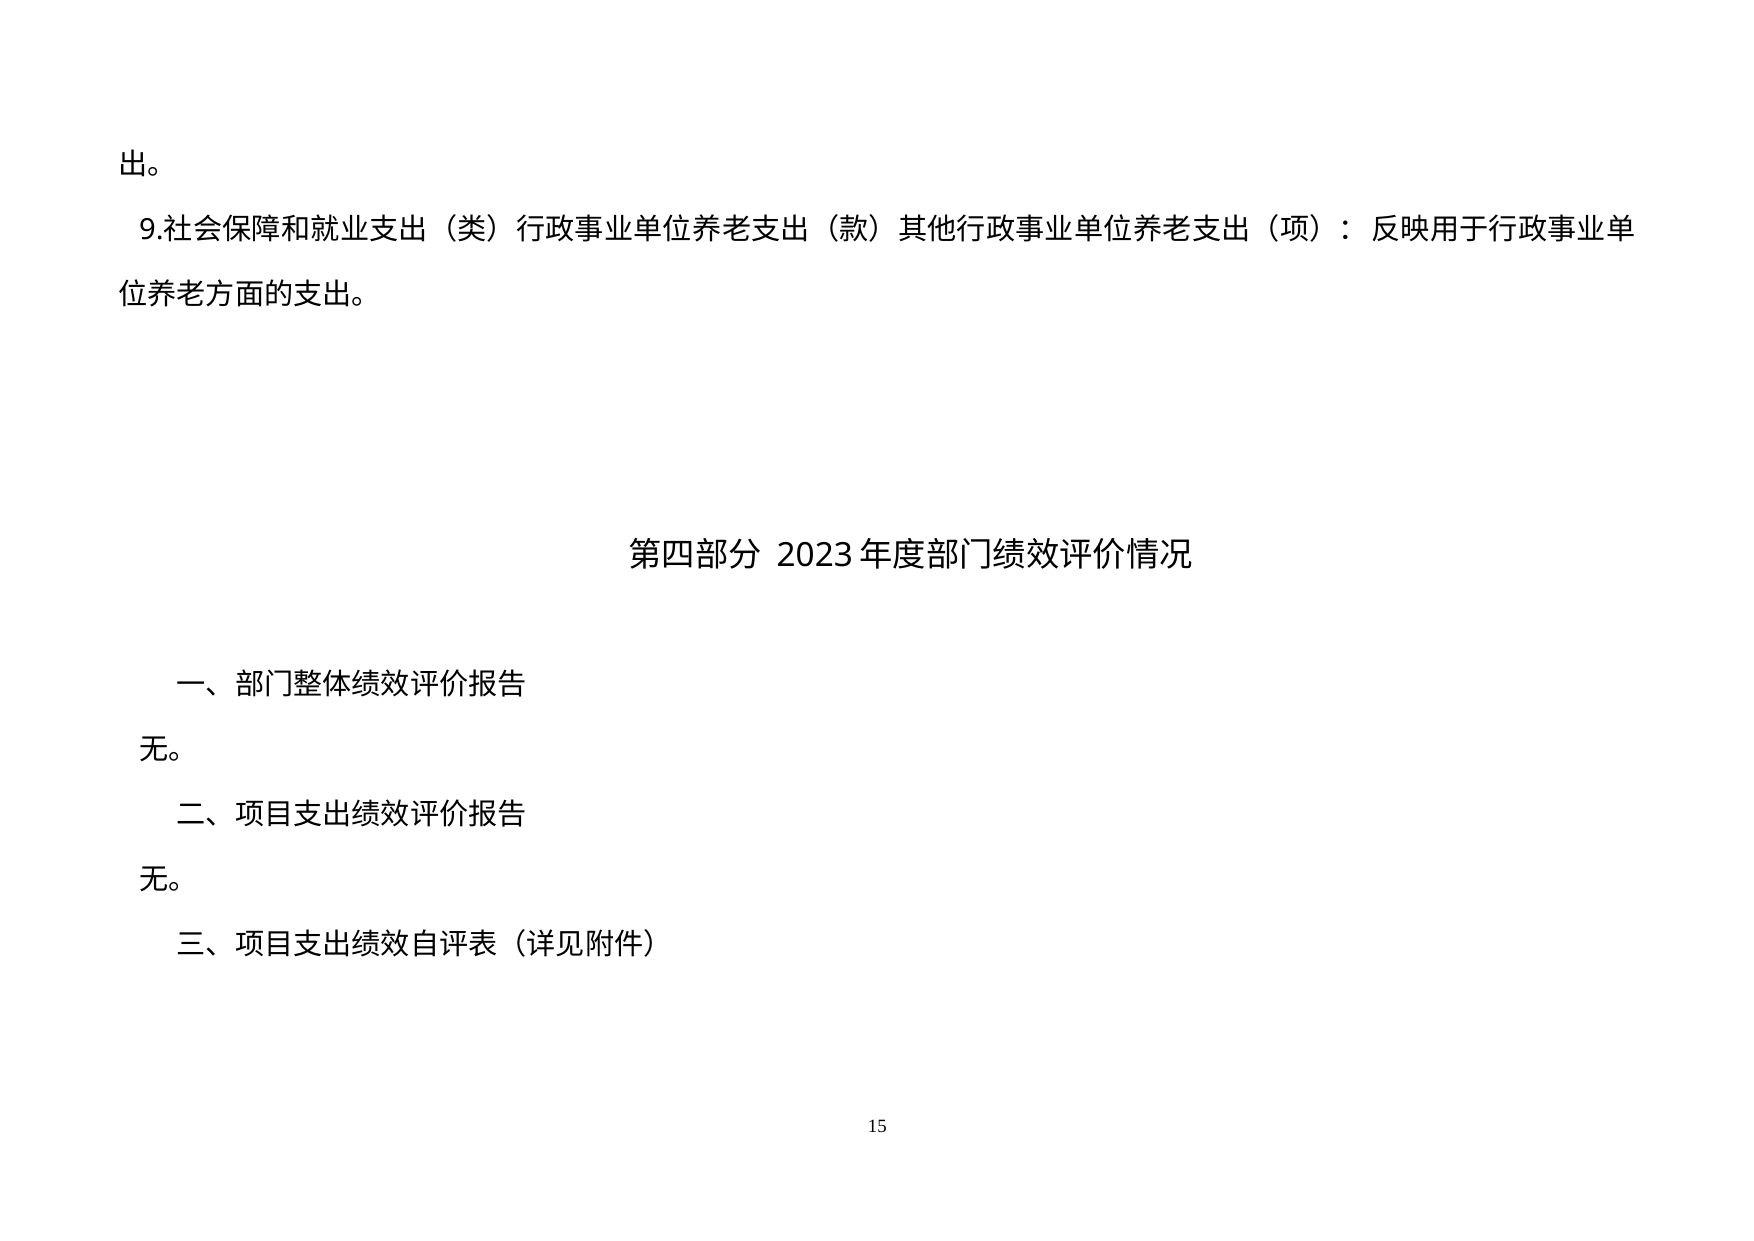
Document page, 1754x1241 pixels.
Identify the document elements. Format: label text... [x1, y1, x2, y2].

text 二、项目支出绩效评价报告 [118, 779, 1636, 844]
text 无。 [118, 714, 1636, 779]
text 无。 [118, 844, 1636, 909]
text 9.社会保障和就业支出（类）行政事业单位养老支出（款）其他行政事业单位养老支出（项）：反映用于行政事业单位养老方面的支出。 [118, 194, 1636, 324]
text 一、部门整体绩效评价报告 [118, 649, 1636, 714]
text 第四部分 2023年度部门绩效评价情况 [118, 519, 1636, 584]
text 三、项目支出绩效自评表（详见附件） [118, 909, 1636, 974]
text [118, 129, 1636, 194]
